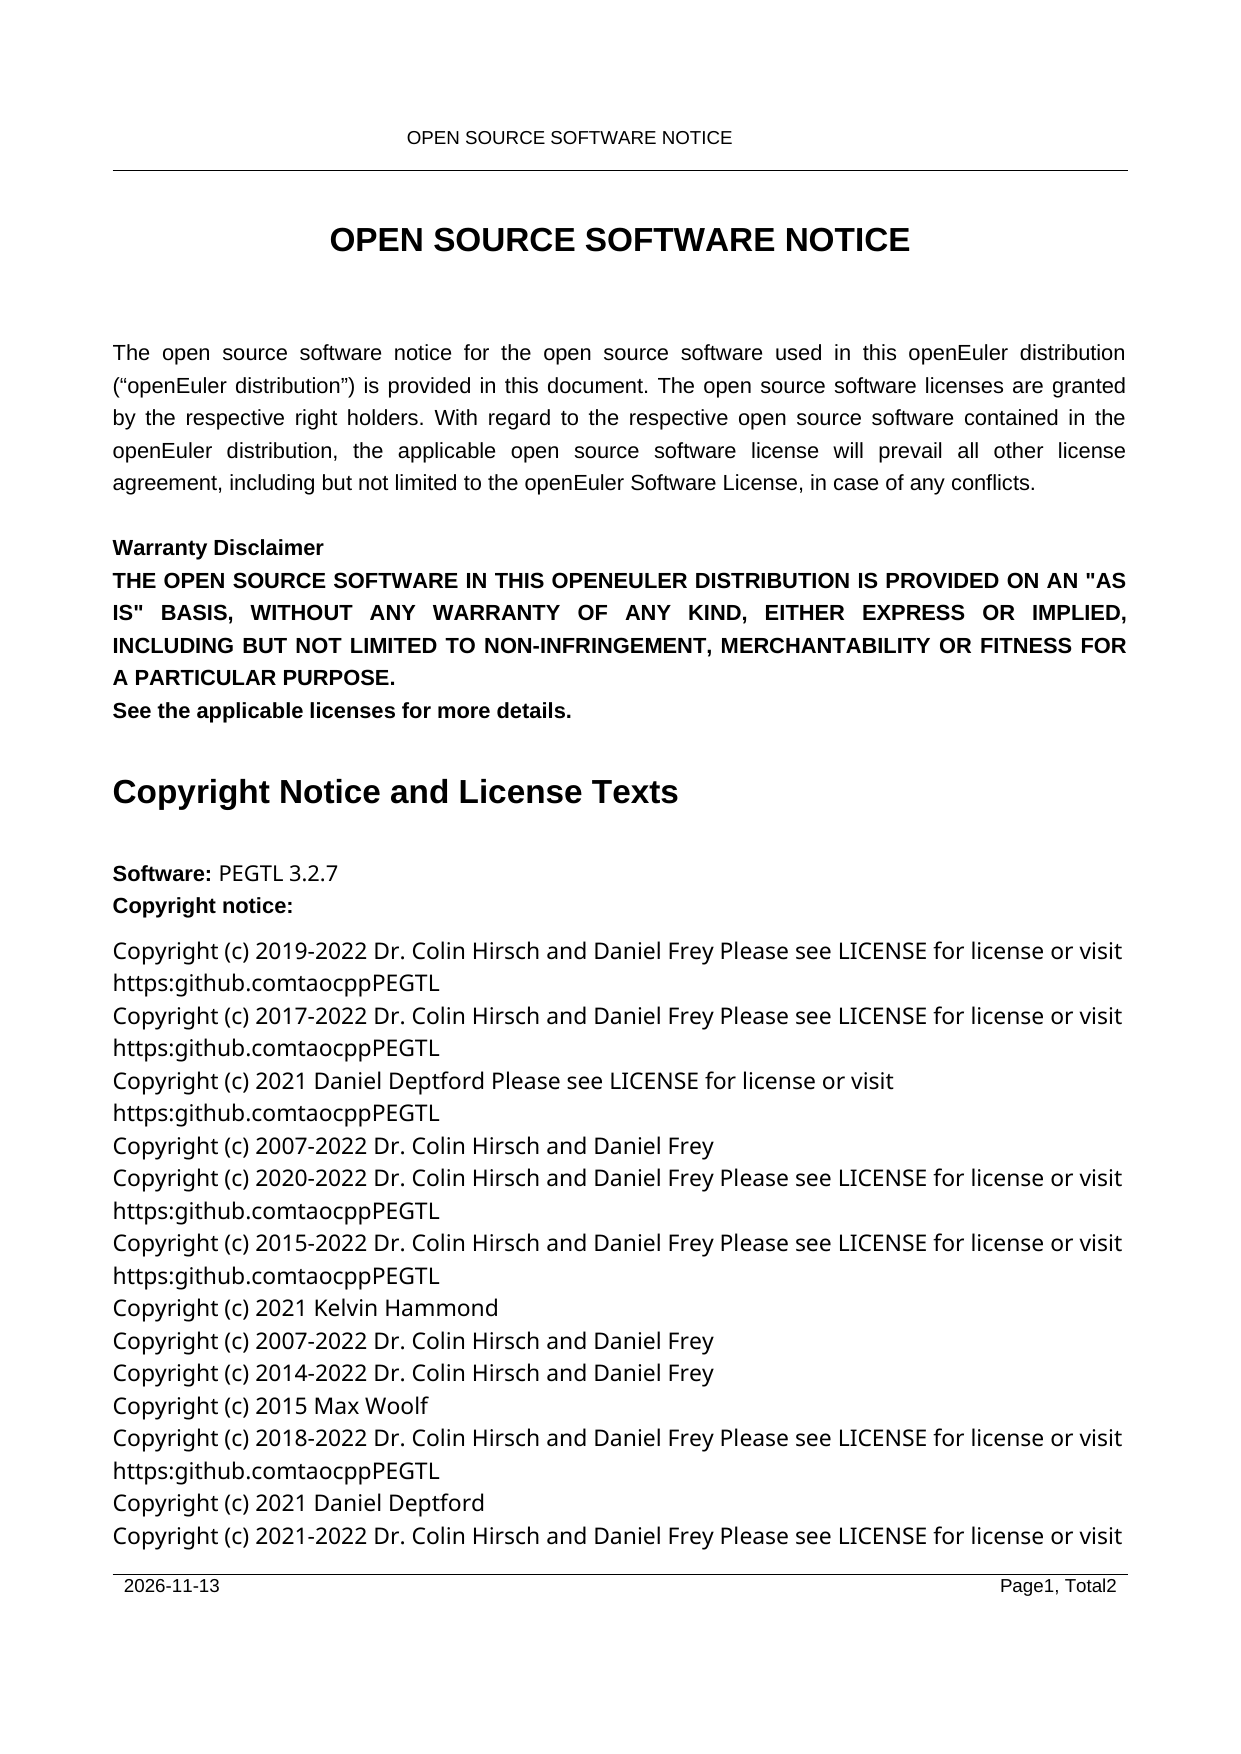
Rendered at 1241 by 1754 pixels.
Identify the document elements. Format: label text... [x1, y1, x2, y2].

text THE OPEN SOURCE SOFTWARE IN THIS OPENEULER DISTRIBUTION IS PROVIDED ON AN "AS IS" BASIS, WITHOUT ANY WARRANTY OF ANY KIND, EITHER EXPRESS OR IMPLIED, INCLUDING BUT NOT LIMITED TO NON-INFRINGEMENT, MERCHANTABILITY OR FITNESS FOR A PARTICULAR PURPOSE. See the applicable licenses for more details. [112, 564, 1128, 726]
title Software: PEGTL 3.2.7 [112, 856, 1128, 889]
text Copyright Notice and License Texts [112, 759, 1128, 824]
text The open source software notice for the open source software used in this openEuler distribution (“openEuler distribution”) is provided in this document. The open source software licenses are granted by the respective right holders. With regard to the respective open source software contained in the openEuler distribution, the applicable open source software license will prevail all other license agreement, including but not limited to the openEuler Software License, in case of any conflicts. [112, 336, 1128, 499]
text Warranty Disclaimer [112, 531, 1128, 564]
text Copyright notice: [112, 889, 1128, 921]
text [112, 934, 1128, 1551]
text OPEN SOURCE SOFTWARE NOTICE [112, 206, 1128, 271]
